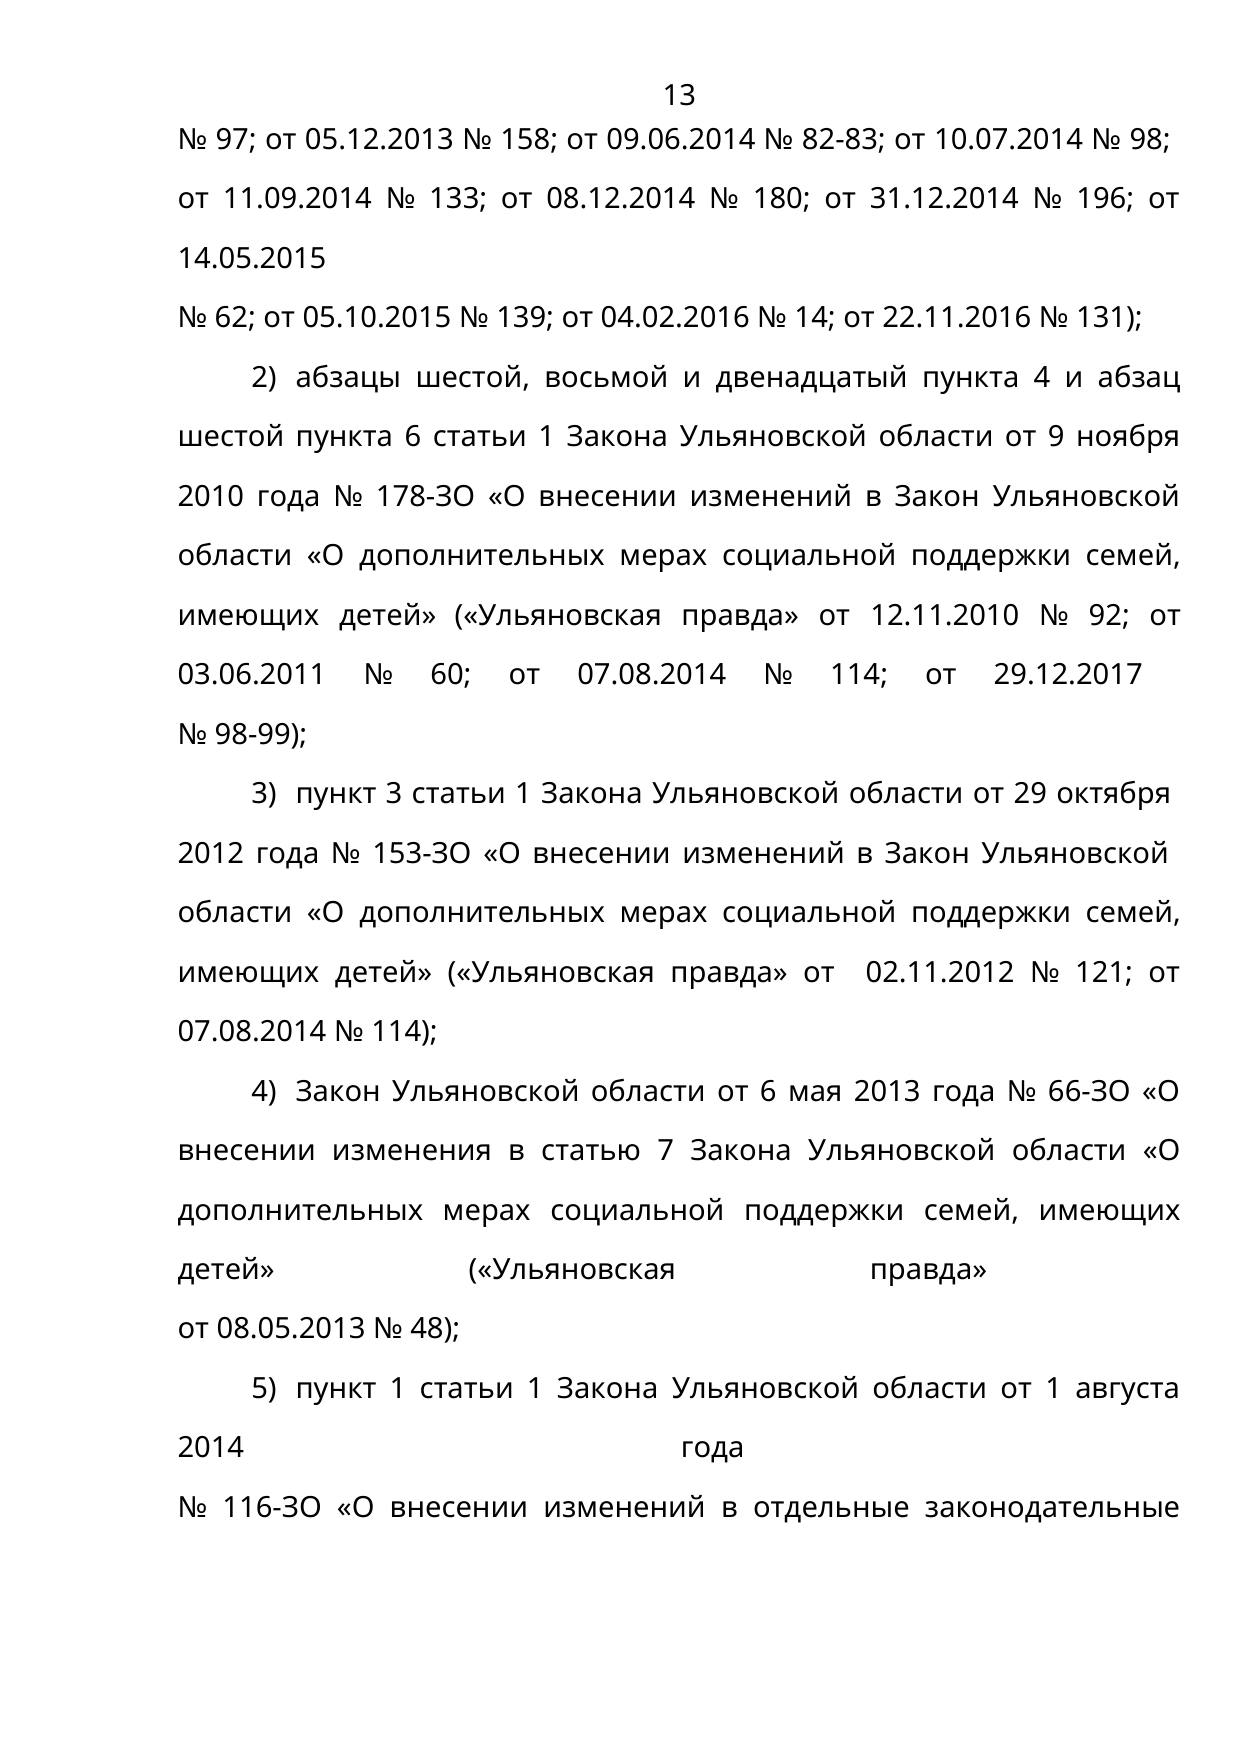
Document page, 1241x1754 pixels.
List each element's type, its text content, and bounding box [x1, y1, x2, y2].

list абзацы шестой, восьмой и двенадцатый пункта 4 и абзац шестой пункта 6 статьи 1 Закона Ульяновской области от 9 ноября 2010 года № 178-ЗО «О внесении изменений в Закон Ульяновской области «О дополнительных мерах социальной поддержки семей, имеющих детей» («Ульяновская правда» от 12.11.2010 № 92; от 03.06.2011 № 60; от 07.08.2014 № 114; от 29.12.2017 № 98-99); [177, 356, 1181, 753]
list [177, 1367, 1181, 1526]
list Закон Ульяновской области от 6 мая 2013 года № 66-ЗО «О внесении изменения в статью 7 Закона Ульяновской области «О дополнительных мерах социальной поддержки семей, имеющих детей» («Ульяновская правда» от 08.05.2013 № 48); [177, 1070, 1181, 1347]
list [177, 118, 1181, 336]
list пункт 3 статьи 1 Закона Ульяновской области от 29 октября 2012 года № 153-ЗО «О внесении изменений в Закон Ульяновской области «О дополнительных мерах социальной поддержки семей, имеющих детей» («Ульяновская правда» от 02.11.2012 № 121; от 07.08.2014 № 114); [177, 772, 1181, 1050]
